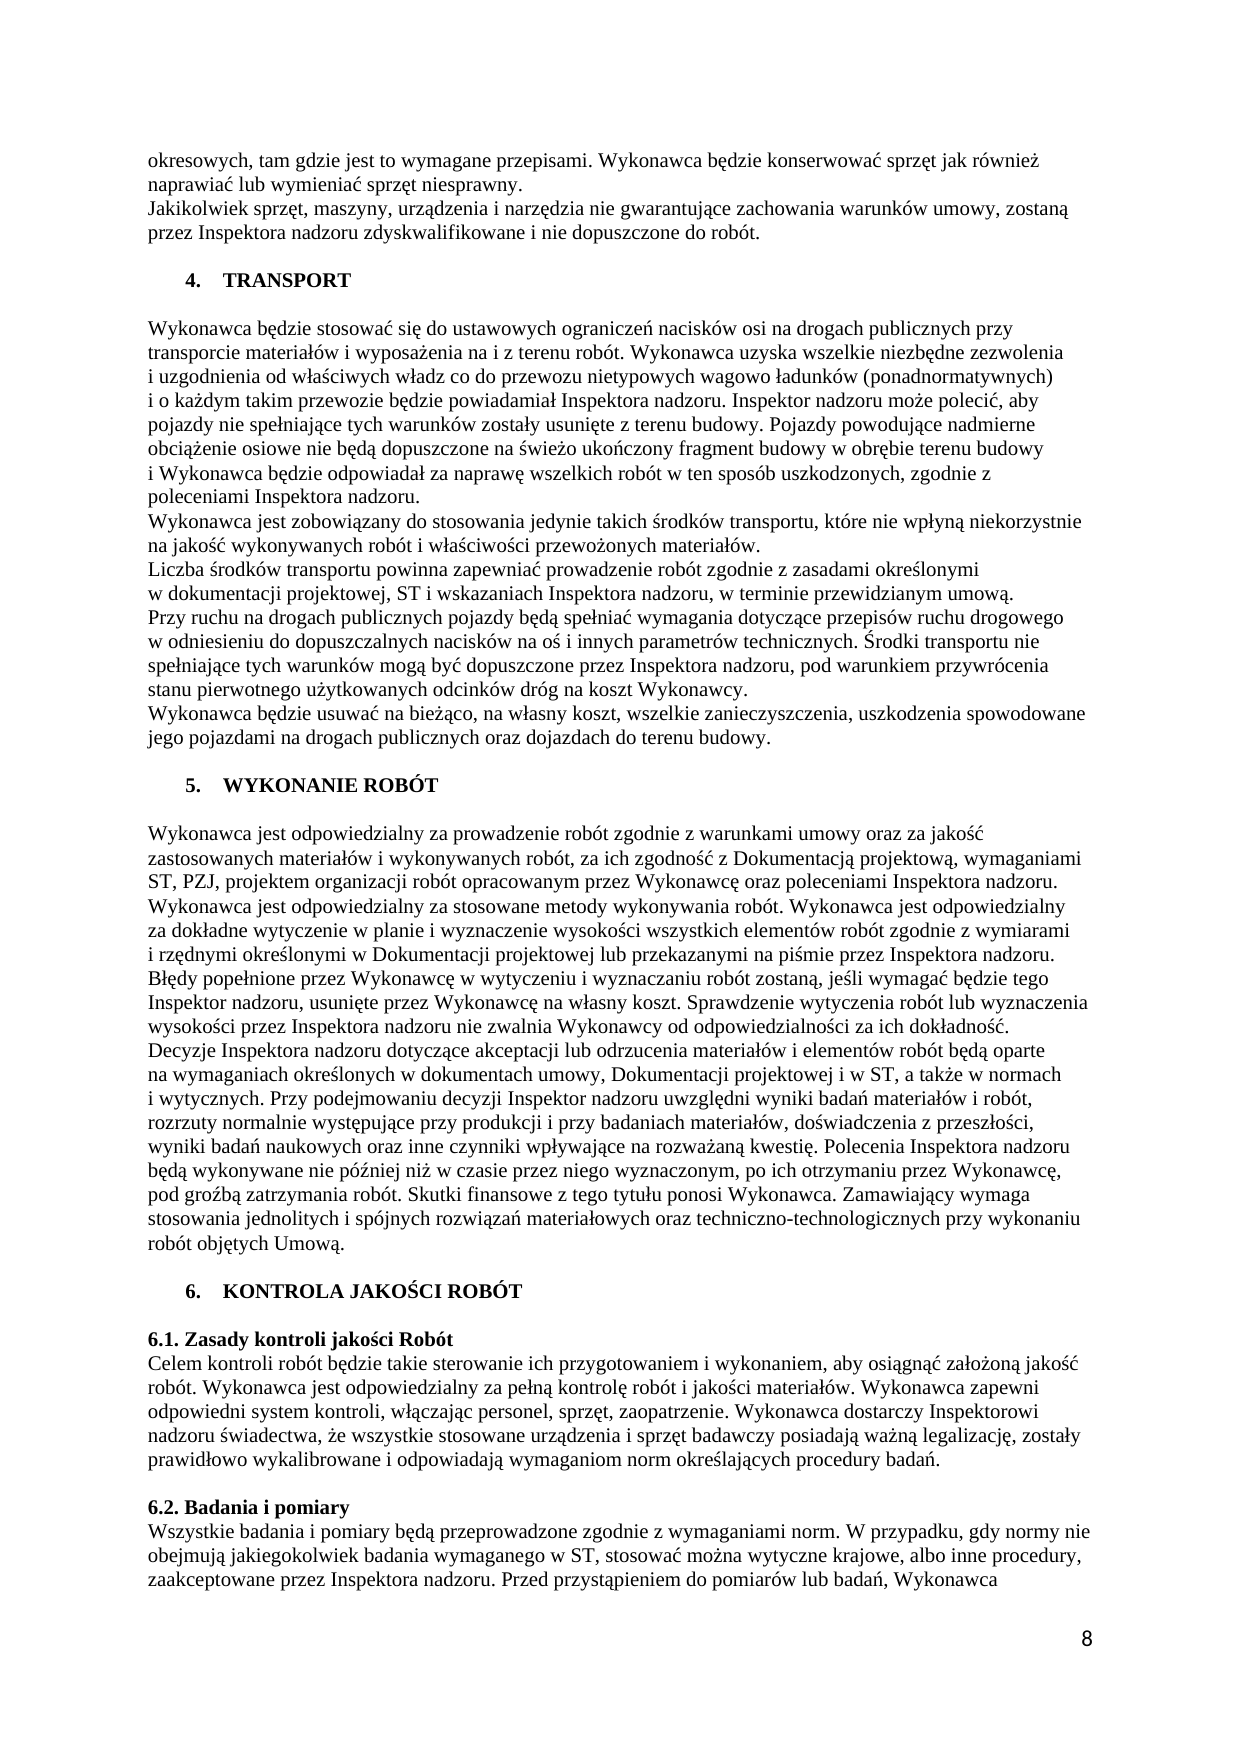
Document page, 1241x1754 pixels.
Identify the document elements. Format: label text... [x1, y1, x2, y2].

text w dokumentacji projektowej, ST i wskazaniach Inspektora nadzoru, w terminie przewidzianym umową. [148, 581, 1093, 605]
text za dokładne wytyczenie w planie i wyznaczenie wysokości wszystkich elementów robót zgodnie z wymiarami [148, 918, 1093, 942]
text Wykonawca będzie usuwać na bieżąco, na własny koszt, wszelkie zanieczyszczenia, uszkodzenia spowodowane jego pojazdami na drogach publicznych oraz dojazdach do terenu budowy. [148, 701, 1093, 749]
text w odniesieniu do dopuszczalnych nacisków na oś i innych parametrów technicznych. Środki transportu nie spełniające tych warunków mogą być dopuszczone przez Inspektora nadzoru, pod warunkiem przywrócenia stanu pierwotnego użytkowanych odcinków dróg na koszt Wykonawcy. [148, 629, 1093, 701]
text Decyzje Inspektora nadzoru dotyczące akceptacji lub odrzucenia materiałów i elementów robót będą oparte [148, 1038, 1093, 1062]
text i rzędnymi określonymi w Dokumentacji projektowej lub przekazanymi na piśmie przez Inspektora nadzoru. [148, 942, 1093, 966]
text Liczba środków transportu powinna zapewniać prowadzenie robót zgodnie z zasadami określonymi [148, 557, 1093, 581]
text Błędy popełnione przez Wykonawcę w wytyczeniu i wyznaczaniu robót zostaną, jeśli wymagać będzie tego Inspektor nadzoru, usunięte przez Wykonawcę na własny koszt. Sprawdzenie wytyczenia robót lub wyznaczenia wysokości przez Inspektora nadzoru nie zwalnia Wykonawcy od odpowiedzialności za ich dokładność. [148, 966, 1093, 1038]
text Wykonawca jest zobowiązany do stosowania jedynie takich środków transportu, które nie wpłyną niekorzystnie na jakość wykonywanych robót i właściwości przewożonych materiałów. [148, 508, 1093, 557]
text Wykonawca będzie stosować się do ustawowych ograniczeń nacisków osi na drogach publicznych przy transporcie materiałów i wyposażenia na i z terenu robót. Wykonawca uzyska wszelkie niezbędne zezwolenia i uzgodnienia od właściwych władz co do przewozu nietypowych wagowo ładunków (ponadnormatywnych) i o każdym takim przewozie będzie powiadamiał Inspektora nadzoru. Inspektor nadzoru może polecić, aby pojazdy nie spełniające tych warunków zostały usunięte z terenu budowy. Pojazdy powodujące nadmierne obciążenie osiowe nie będą dopuszczone na świeżo ukończony fragment budowy w obrębie terenu budowy i Wykonawca będzie odpowiadał za naprawę wszelkich robót w ten sposób uszkodzonych, zgodnie z poleceniami Inspektora nadzoru. [148, 316, 1093, 508]
text Wykonawca jest odpowiedzialny za stosowane metody wykonywania robót. Wykonawca jest odpowiedzialny [148, 893, 1093, 918]
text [148, 1519, 1093, 1591]
list WYKONANIE ROBÓT [185, 773, 1093, 797]
list TRANSPORT [185, 268, 1093, 292]
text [148, 148, 1093, 196]
text Jakikolwiek sprzęt, maszyny, urządzenia i narzędzia nie gwarantujące zachowania warunków umowy, zostaną przez Inspektora nadzoru zdyskwalifikowane i nie dopuszczone do robót. [148, 196, 1093, 244]
text Celem kontroli robót będzie takie sterowanie ich przygotowaniem i wykonaniem, aby osiągnąć założoną jakość robót. Wykonawca jest odpowiedzialny za pełną kontrolę robót i jakości materiałów. Wykonawca zapewni odpowiedni system kontroli, włączając personel, sprzęt, zaopatrzenie. Wykonawca dostarczy Inspektorowi nadzoru świadectwa, że wszystkie stosowane urządzenia i sprzęt badawczy posiadają ważną legalizację, zostały prawidłowo wykalibrowane i odpowiadają wymaganiom norm określających procedury badań. [148, 1351, 1093, 1471]
text Wykonawca jest odpowiedzialny za prowadzenie robót zgodnie z warunkami umowy oraz za jakość zastosowanych materiałów i wykonywanych robót, za ich zgodność z Dokumentacją projektową, wymaganiami ST, PZJ, projektem organizacji robót opracowanym przez Wykonawcę oraz poleceniami Inspektora nadzoru. [148, 821, 1093, 893]
text na wymaganiach określonych w dokumentach umowy, Dokumentacji projektowej i w ST, a także w normach [148, 1062, 1093, 1086]
text i wytycznych. Przy podejmowaniu decyzji Inspektor nadzoru uwzględni wyniki badań materiałów i robót, rozrzuty normalnie występujące przy produkcji i przy badaniach materiałów, doświadczenia z przeszłości, wyniki badań naukowych oraz inne czynniki wpływające na rozważaną kwestię. Polecenia Inspektora nadzoru będą wykonywane nie później niż w czasie przez niego wyznaczonym, po ich otrzymaniu przez Wykonawcę, pod groźbą zatrzymania robót. Skutki finansowe z tego tytułu ponosi Wykonawca. Zamawiający wymaga stosowania jednolitych i spójnych rozwiązań materiałowych oraz techniczno-technologicznych przy wykonaniu robót objętych Umową. [148, 1086, 1093, 1254]
list KONTROLA JAKOŚCI ROBÓT [185, 1278, 1093, 1303]
text 6.2. Badania i pomiary [148, 1495, 1093, 1519]
text 6.1. Zasady kontroli jakości Robót [148, 1327, 1093, 1351]
text Przy ruchu na drogach publicznych pojazdy będą spełniać wymagania dotyczące przepisów ruchu drogowego [148, 605, 1093, 629]
